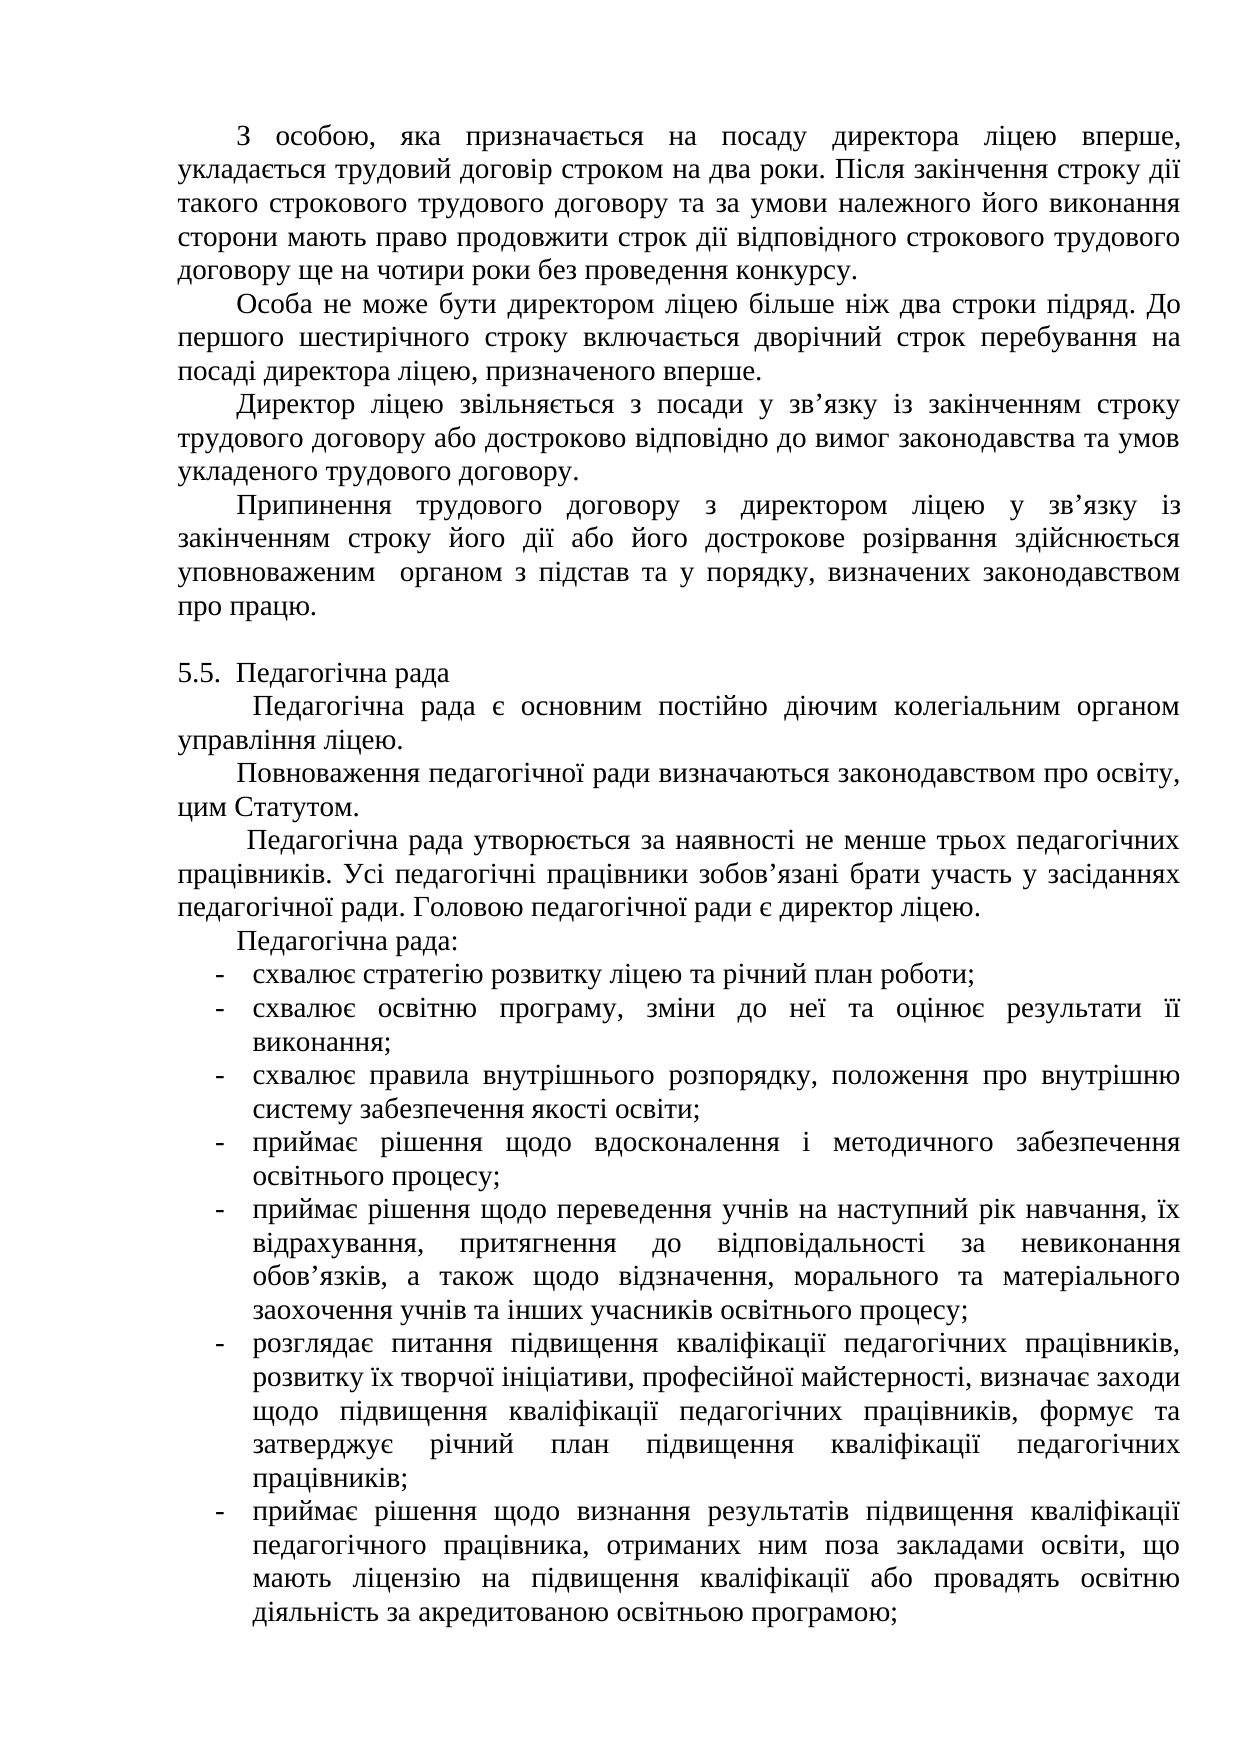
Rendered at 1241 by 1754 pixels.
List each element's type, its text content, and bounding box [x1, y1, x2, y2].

text Педагогічна рада є основним постійно діючим колегіальним органом управління ліцею. [177, 688, 1181, 755]
list розглядає питання підвищення кваліфікації педагогічних працівників, розвитку їх творчої ініціативи, професійної майстерності, визначає заходи щодо підвищення кваліфікації педагогічних працівників, формує та затверджує річний план підвищення кваліфікації педагогічних працівників; [215, 1326, 1181, 1493]
list приймає рішення щодо переведення учнів на наступний рік навчання, їх відрахування, притягнення до відповідальності за невиконання обов’язків, а також щодо відзначення, морального та матеріального заохочення учнів та інших учасників освітнього процесу; [215, 1191, 1181, 1326]
list схвалює правила внутрішнього розпорядку, положення про внутрішню систему забезпечення якості освіти; [215, 1057, 1181, 1124]
list приймає рішення щодо визнання результатів підвищення кваліфікації педагогічного працівника, отриманих ним поза закладами освіти, що мають ліцензію на підвищення кваліфікації або провадять освітню діяльність за акредитованою освітньою програмою; [215, 1493, 1181, 1627]
text Особа не може бути директором ліцею більше ніж два строки підряд. До першого шестирічного строку включається дворічний строк перебування на посаді директора ліцею, призначеного вперше. [177, 286, 1181, 386]
text Повноваження педагогічної ради визначаються законодавством про освіту, цим Статутом. [177, 755, 1181, 822]
list приймає рішення щодо вдосконалення і методичного забезпечення освітнього процесу; [215, 1124, 1181, 1191]
list схвалює освітню програму, зміни до неї та оцінює результати її виконання; [215, 990, 1181, 1057]
list схвалює стратегію розвитку ліцею та річний план роботи; [215, 957, 1181, 990]
text Припинення трудового договору з директором ліцею у зв’язку із закінченням строку його дії або його дострокове розірвання здійснюється уповноваженим органом з підстав та у порядку, визначених законодавством про працю. [177, 487, 1181, 621]
text З особою, яка призначається на посаду директора ліцею вперше, укладається трудовий договір строком на два роки. Після закінчення строку дії такого строкового трудового договору та за умови належного його виконання сторони мають право продовжити строк дії відповідного строкового трудового договору ще на чотири роки без проведення конкурсу. [177, 118, 1181, 286]
text Педагогічна рада: [177, 923, 1181, 957]
text Директор ліцею звільняється з посади у зв’язку із закінченням строку трудового договору або достроково відповідно до вимог законодавства та умов укладеного трудового договору. [177, 386, 1181, 487]
text 5.5. Педагогічна рада [177, 655, 1181, 688]
text Педагогічна рада утворюється за наявності не менше трьох педагогічних працівників. Усі педагогічні працівники зобов’язані брати участь у засіданнях педагогічної ради. Головою педагогічної ради є директор ліцею. [177, 822, 1181, 923]
